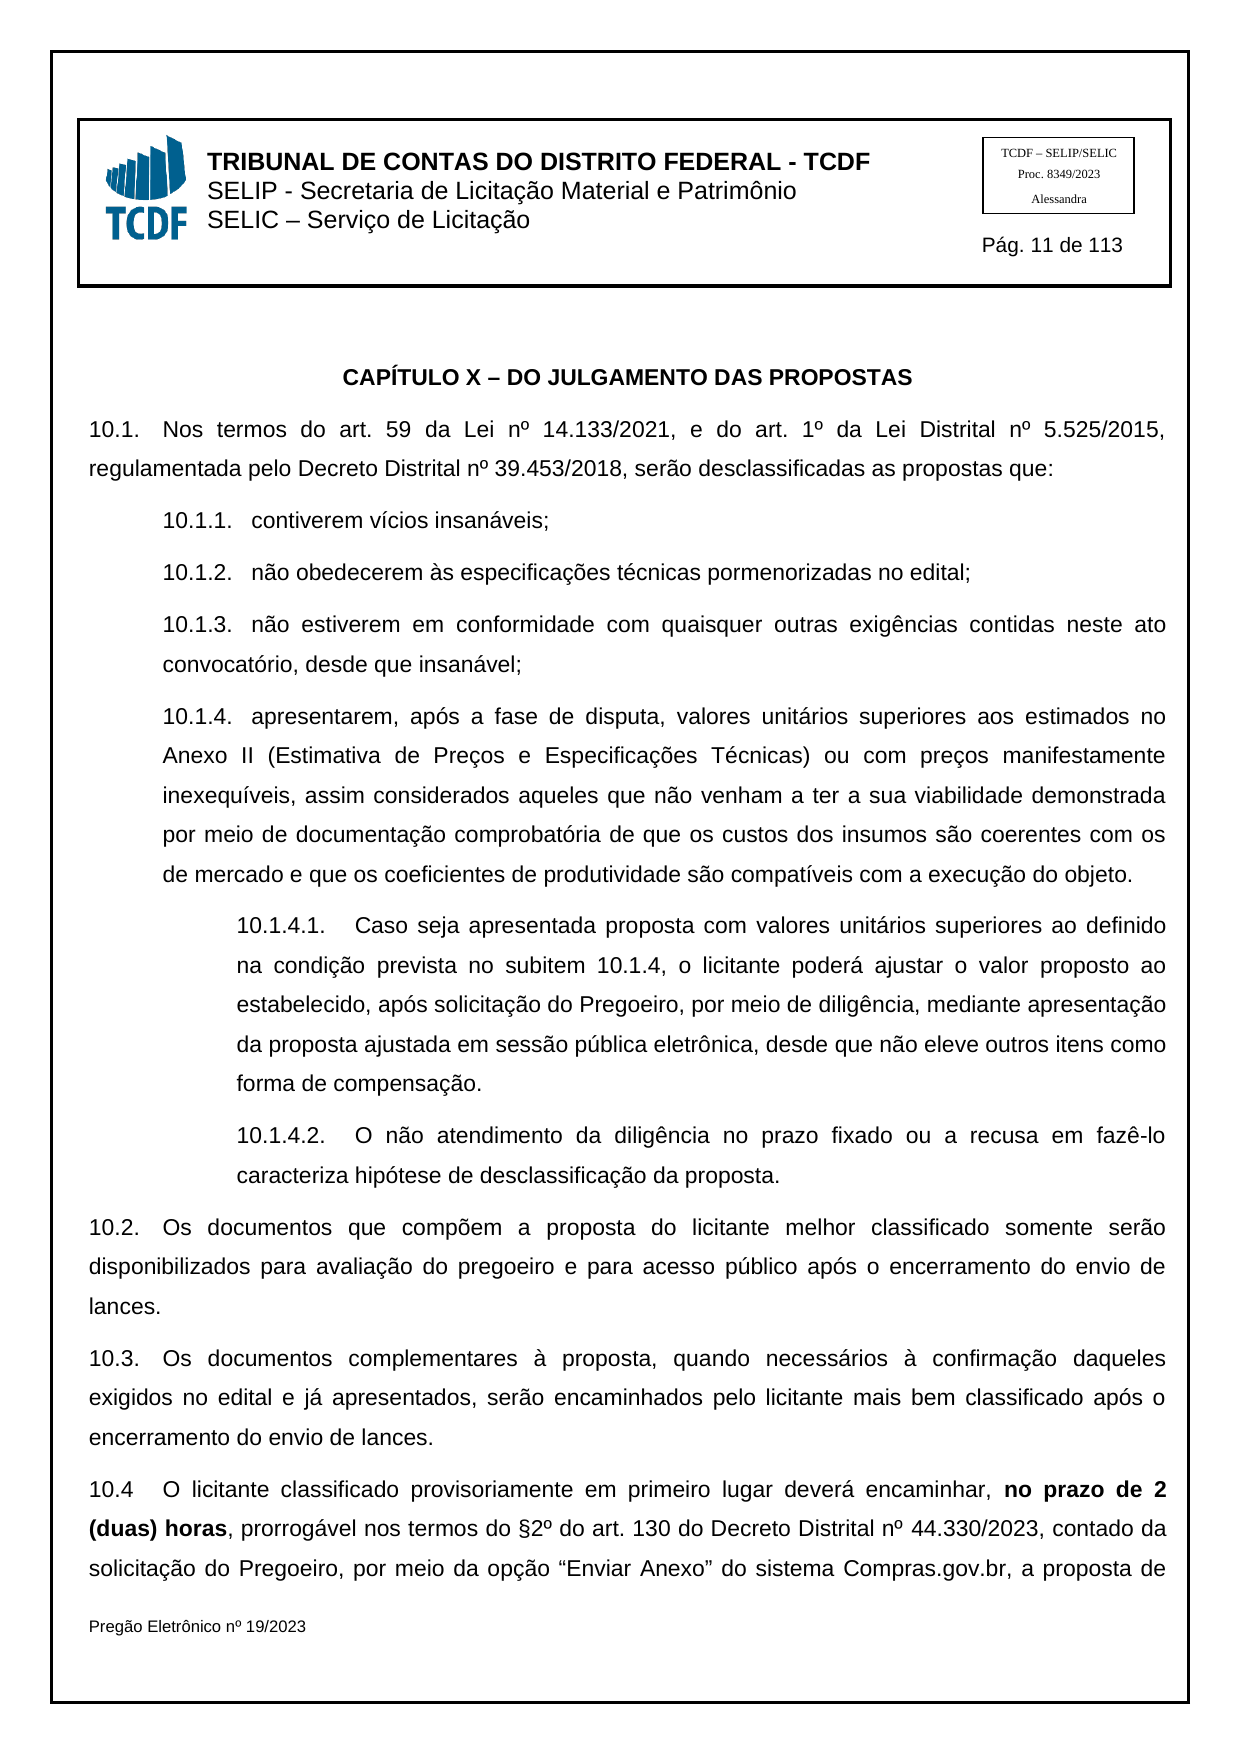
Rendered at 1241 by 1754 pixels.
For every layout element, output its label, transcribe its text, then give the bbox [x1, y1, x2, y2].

text 10.1.4.2. O não atendimento da diligência no prazo fixado ou a recusa em fazê-lo caracteriza hipótese de desclassificação da proposta. [236, 1122, 1167, 1188]
text 10.1.1. contiverem vícios insanáveis; [162, 507, 1167, 533]
text 10.1.2. não obedecerem às especificações técnicas pormenorizadas no edital; [162, 559, 1167, 586]
text 10.1.4. apresentarem, após a fase de disputa, valores unitários superiores aos estimados no Anexo II (Estimativa de Preços e Especificações Técnicas) ou com preços manifestamente inexequíveis, assim considerados aqueles que não venham a ter a sua viabilidade demonstrada por meio de documentação comprobatória de que os custos dos insumos são coerentes com os de mercado e que os coeficientes de produtividade são compatíveis com a execução do objeto. [162, 703, 1167, 887]
picture [91, 132, 201, 242]
text 10.1.3. não estiverem em conformidade com quaisquer outras exigências contidas neste ato convocatório, desde que insanável; [162, 611, 1167, 677]
text CAPÍTULO X – DO JULGAMENTO DAS PROPOSTAS [89, 364, 1167, 390]
text 10.2. Os documentos que compõem a proposta do licitante melhor classificado somente serão disponibilizados para avaliação do pregoeiro e para acesso público após o encerramento do envio de lances. [89, 1214, 1167, 1319]
text 10.1. Nos termos do art. 59 da Lei nº 14.133/2021, e do art. 1º da Lei Distrital nº 5.525/2015, regulamentada pelo Decreto Distrital nº 39.453/2018, serão desclassificadas as propostas que: [89, 416, 1167, 482]
text 10.1.4.1. Caso seja apresentada proposta com valores unitários superiores ao definido na condição prevista no subitem 10.1.4, o licitante poderá ajustar o valor proposto ao estabelecido, após solicitação do Pregoeiro, por meio de diligência, mediante apresentação da proposta ajustada em sessão pública eletrônica, desde que não eleve outros itens como forma de compensação. [236, 912, 1167, 1097]
text 10.3. Os documentos complementares à proposta, quando necessários à confirmação daqueles exigidos no edital e já apresentados, serão encaminhados pelo licitante mais bem classificado após o encerramento do envio de lances. [89, 1345, 1167, 1450]
